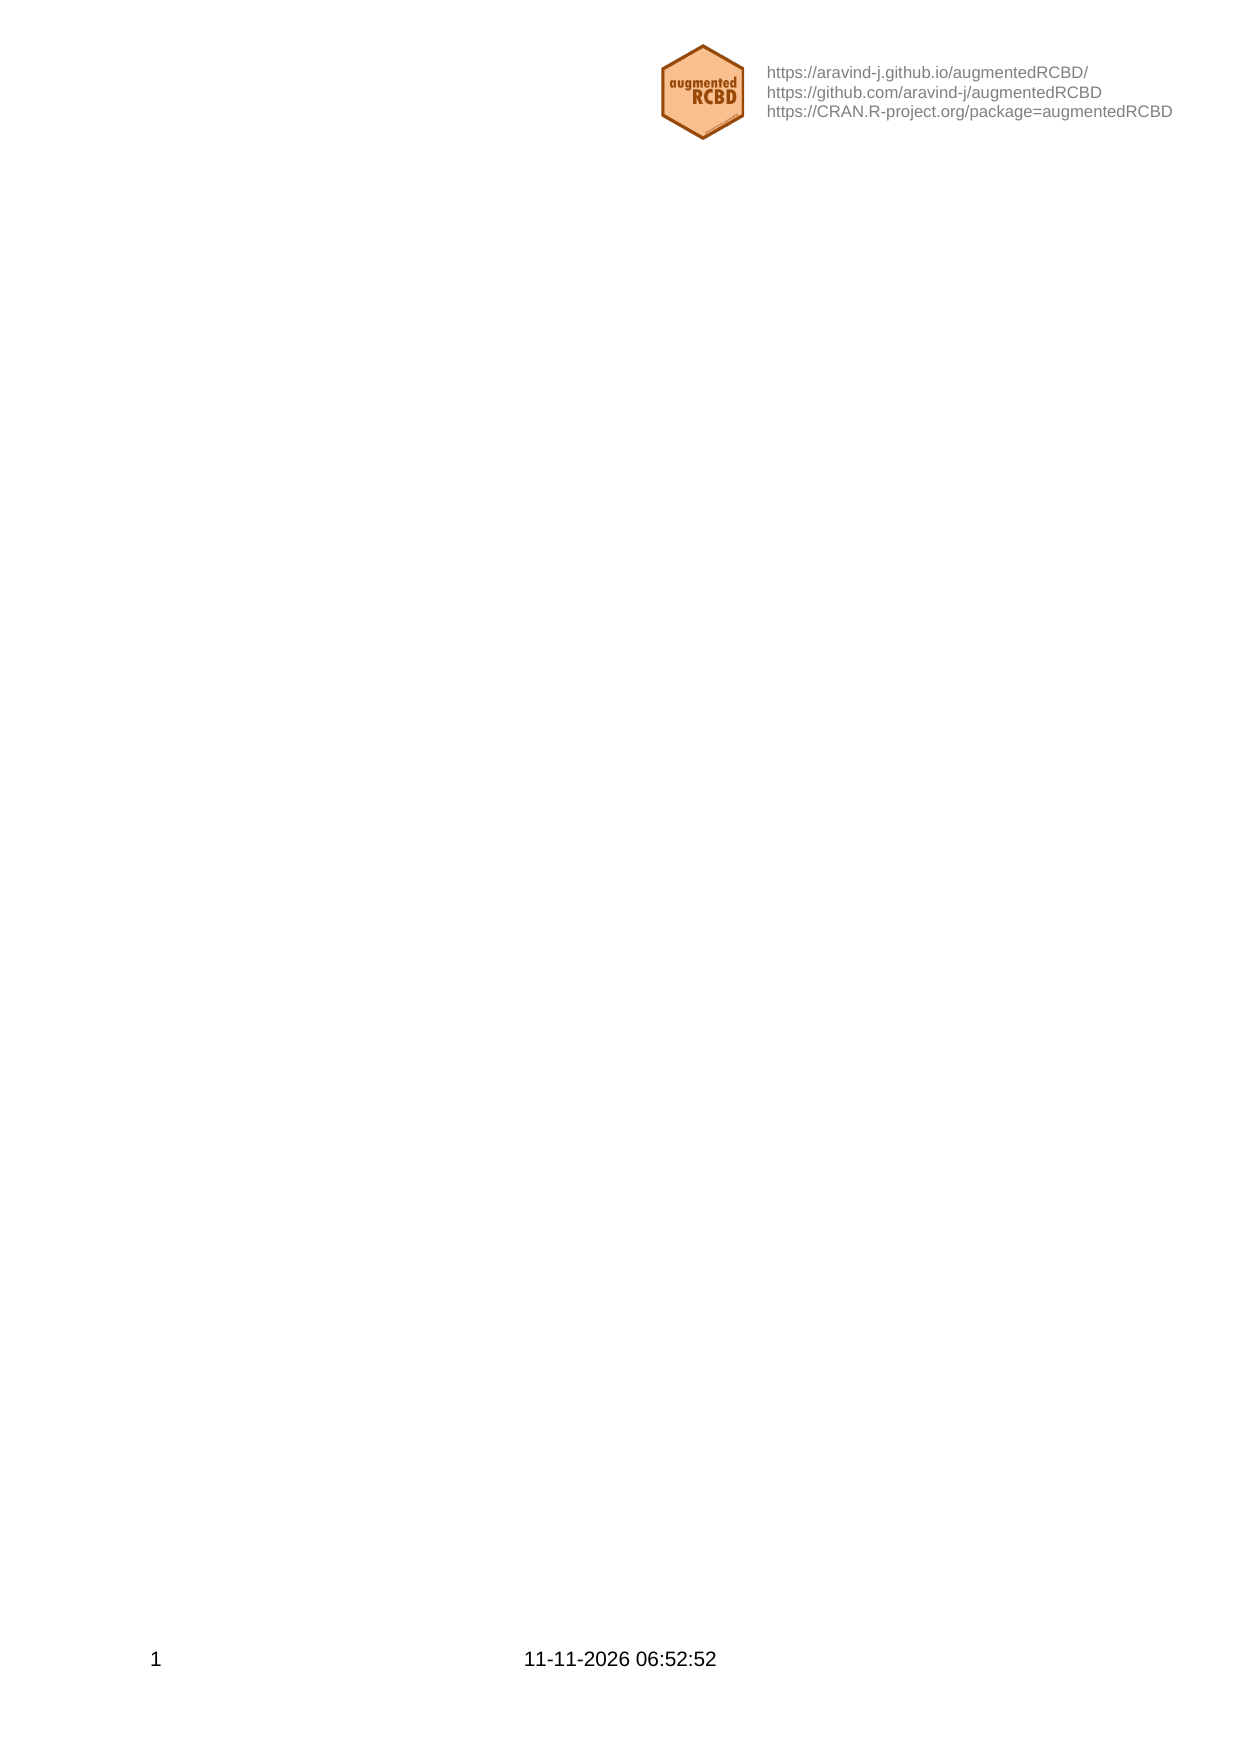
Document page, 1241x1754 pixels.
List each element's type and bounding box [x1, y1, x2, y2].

picture [661, 44, 745, 140]
